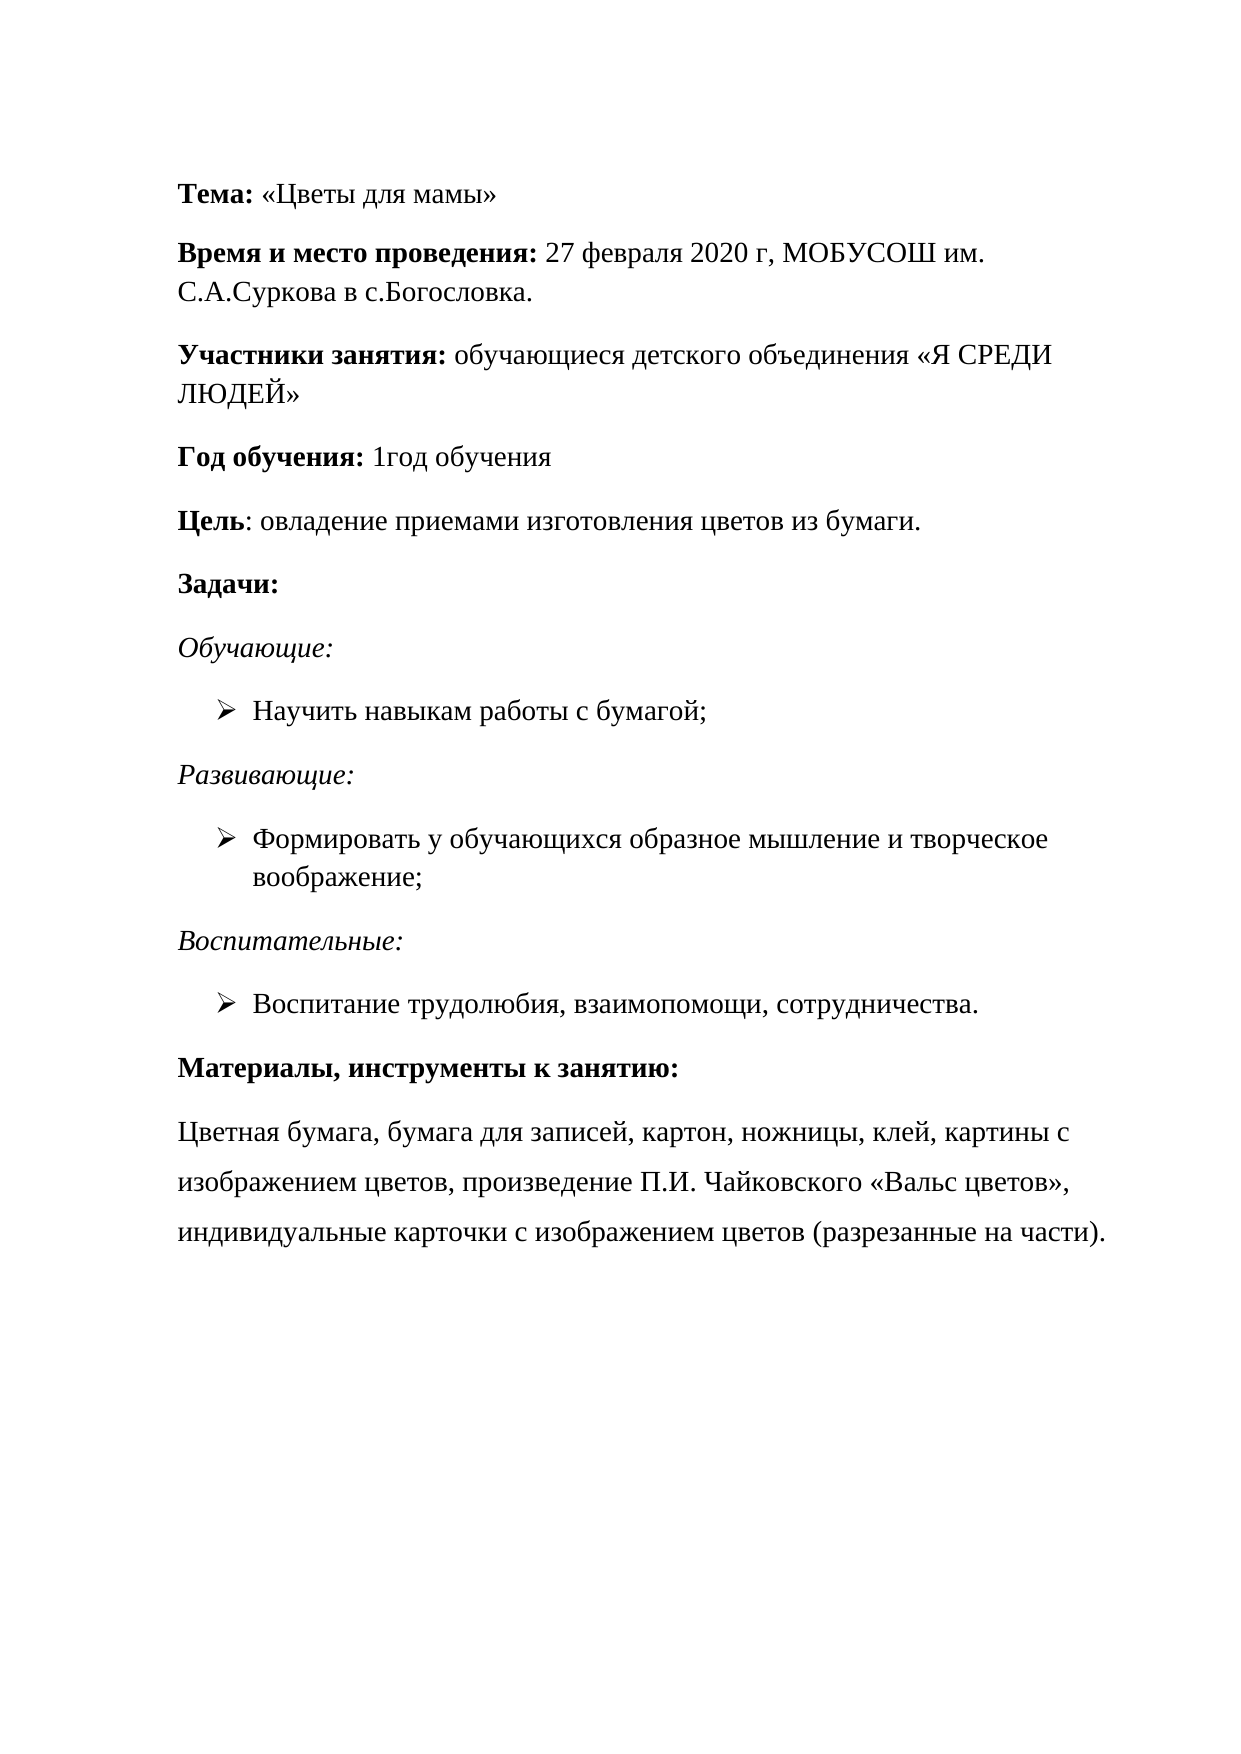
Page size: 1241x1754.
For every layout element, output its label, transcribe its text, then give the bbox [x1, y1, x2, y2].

text Цветная бумага, бумага для записей, картон, ножницы, клей, картины с изображением цветов, произведение П.И. Чайковского «Вальс цветов», индивидуальные карточки с изображением цветов (разрезанные на части). [177, 1114, 1152, 1248]
text Обучающие: [177, 630, 1152, 663]
text Участники занятия: обучающиеся детского объединения «Я СРЕДИ ЛЮДЕЙ» [177, 337, 1152, 409]
text Воспитательные: [177, 923, 1152, 956]
text Год обучения: 1год обучения [177, 439, 1152, 473]
text Время и место проведения: 27 февраля 2020 г, МОБУСОШ им. С.А.Суркова в с.Богословка. [177, 235, 1152, 307]
text Цель: овладение приемами изготовления цветов из бумаги. [177, 503, 1152, 536]
text Тема: «Цветы для мамы» [177, 177, 1152, 210]
list Научить навыкам работы с бумагой; [215, 693, 1152, 727]
text Развивающие: [177, 757, 1152, 791]
list Воспитание трудолюбия, взаимопомощи, сотрудничества. [215, 986, 1152, 1020]
list Формировать у обучающихся образное мышление и творческое воображение; [215, 821, 1152, 893]
text Задачи: [177, 566, 1152, 600]
text Материалы, инструменты к занятию: [177, 1050, 1152, 1084]
